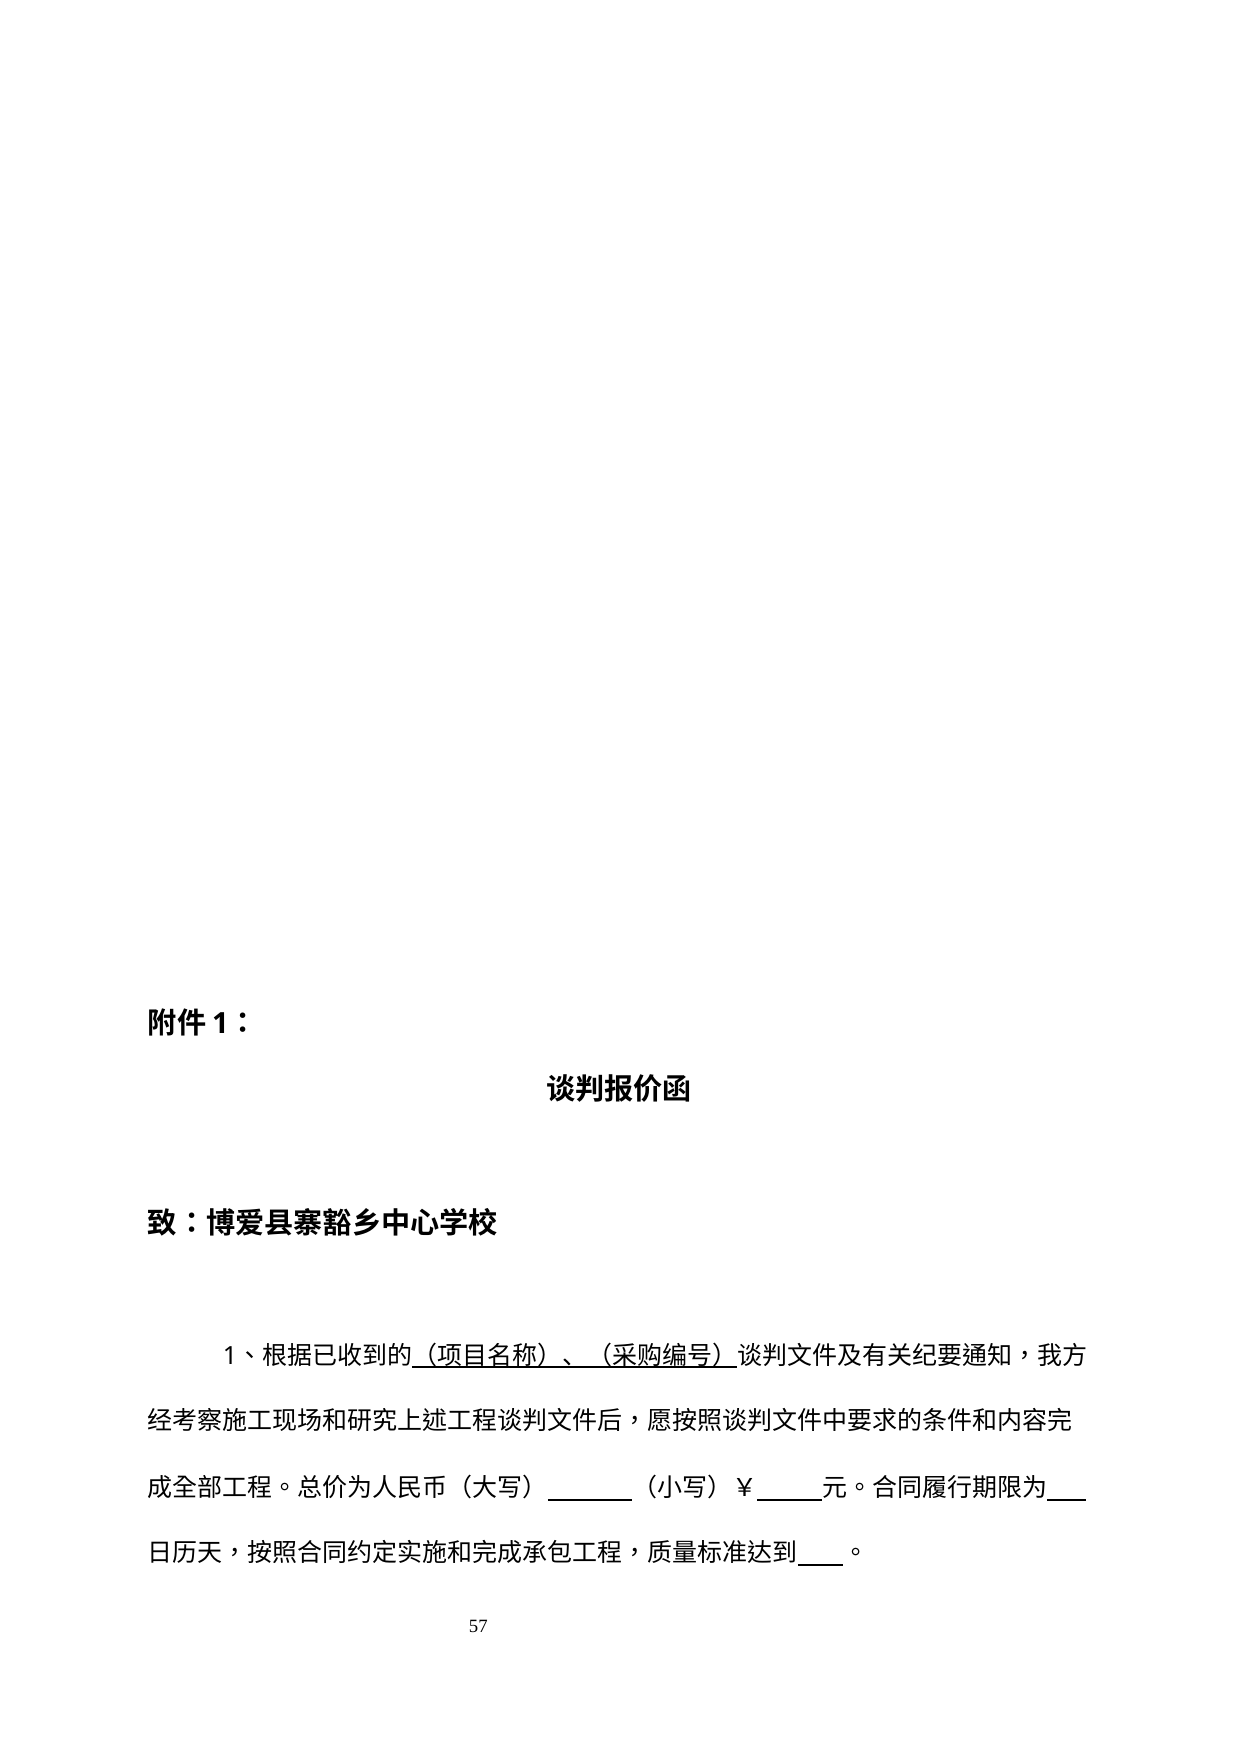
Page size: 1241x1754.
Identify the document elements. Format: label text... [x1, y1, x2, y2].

text 附件1： [148, 989, 1090, 1055]
list 根据已收到的（项目名称）、（采购编号）谈判文件及有关纪要通知，我方经考察施工现场和研究上述工程谈判文件后，愿按照谈判文件中要求的条件和内容完成全部工程。总价为人民币（大写） （小写）￥ 元。合同履行期限为 日历天，按照合同约定实施和完成承包工程，质量标准达到 。 [148, 1320, 1090, 1585]
text 致：博爱县寨豁乡中心学校 [148, 1188, 1090, 1254]
text 谈判报价函 [148, 1055, 1090, 1121]
